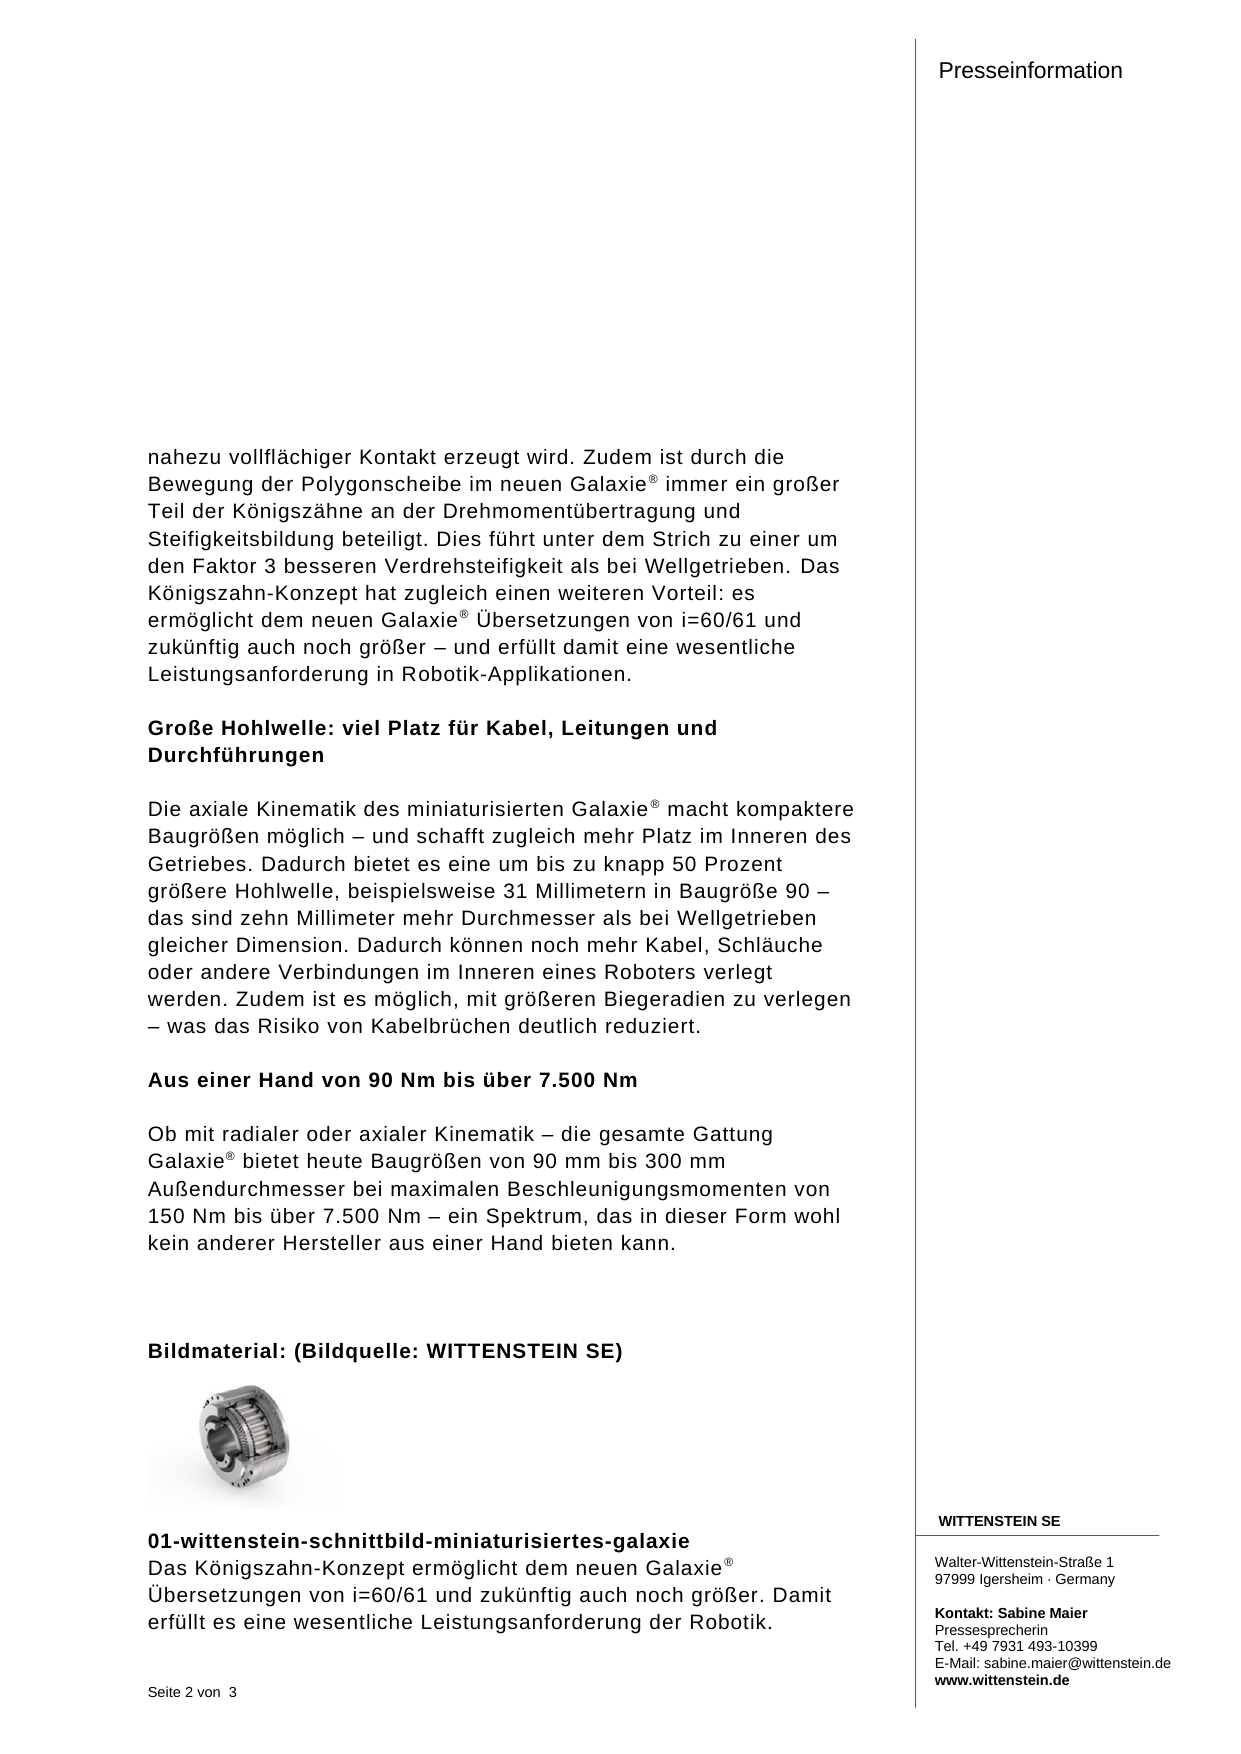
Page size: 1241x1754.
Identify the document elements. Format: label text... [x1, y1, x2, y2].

text Ob mit radialer oder axialer Kinematik – die gesamte Gattung Galaxie® bietet heute Baugrößen von 90 mm bis 300 mm Außendurchmesser bei maximalen Beschleunigungsmomenten von 150 Nm bis über 7.500 Nm – ein Spektrum, das in dieser Form wohl kein anderer Hersteller aus einer Hand bieten kann. [148, 1120, 856, 1256]
text Die axiale Kinematik des miniaturisierten Galaxie® macht kompaktere Baugrößen möglich – und schafft zugleich mehr Platz im Inneren des Getriebes. Dadurch bietet es eine um bis zu knapp 50 Prozent größere Hohlwelle, beispielsweise 31 Millimetern in Baugröße 90 – das sind zehn Millimeter mehr Durchmesser als bei Wellgetrieben gleicher Dimension. Dadurch können noch mehr Kabel, Schläuche oder andere Verbindungen im Inneren eines Roboters verlegt werden. Zudem ist es möglich, mit größeren Biegeradien zu verlegen – was das Risiko von Kabelbrüchen deutlich reduziert. [148, 795, 856, 1039]
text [148, 443, 856, 687]
text Das Königszahn-Konzept ermöglicht dem neuen Galaxie® Übersetzungen von i=60/61 und zukünftig auch noch größer. Damit erfüllt es eine wesentliche Leistungsanforderung der Robotik. [148, 1553, 856, 1635]
text 01-wittenstein-schnittbild-miniaturisiertes-galaxie [148, 1526, 856, 1553]
picture [147, 1376, 340, 1509]
text Aus einer Hand von 90 Nm bis über 7.500 Nm [148, 1066, 856, 1093]
text Große Hohlwelle: viel Platz für Kabel, Leitungen und Durchführungen [148, 714, 856, 768]
text Bildmaterial: (Bildquelle: WITTENSTEIN SE) [148, 1337, 856, 1364]
